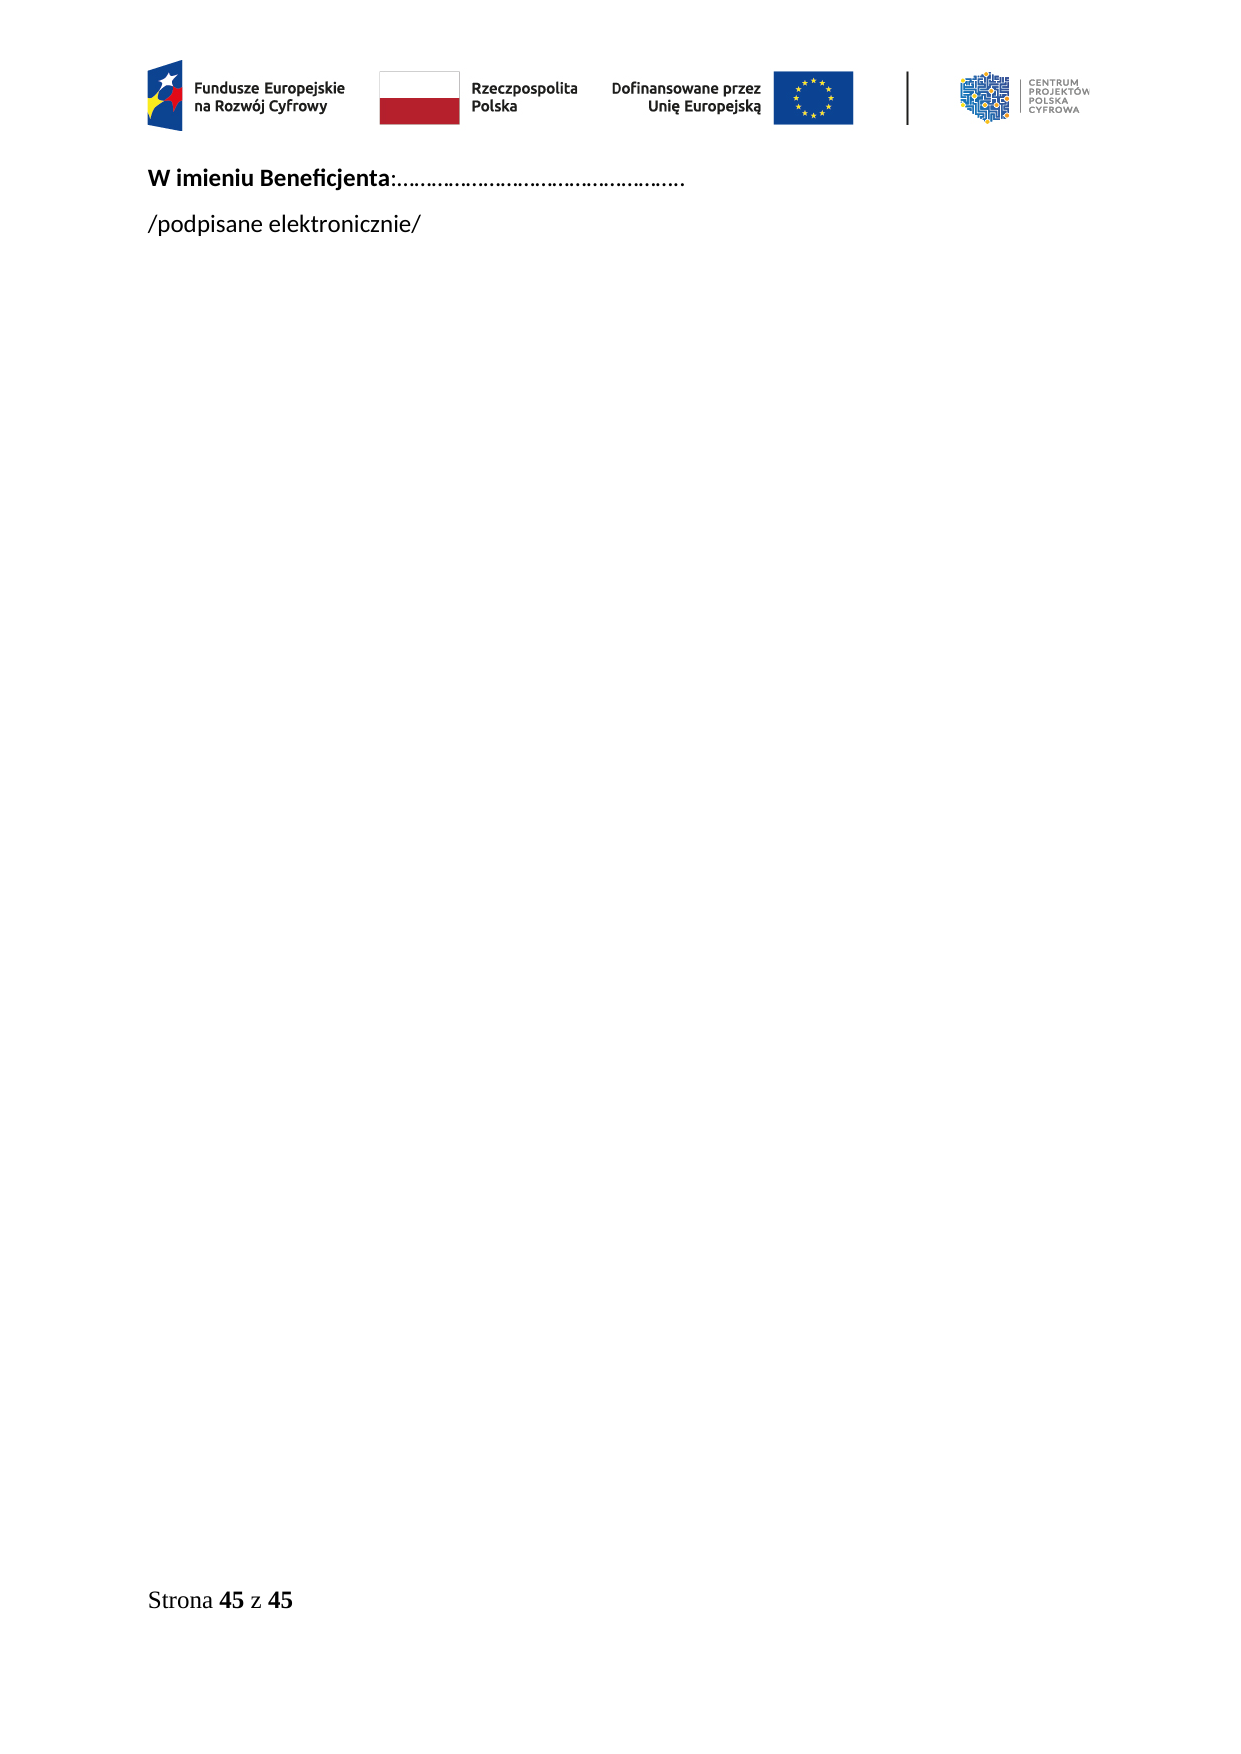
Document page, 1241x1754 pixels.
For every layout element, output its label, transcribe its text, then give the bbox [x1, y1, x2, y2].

text W imieniu Beneficjenta:………………………………………….. /podpisane elektronicznie/ [148, 162, 1093, 239]
picture [147, 60, 1090, 131]
